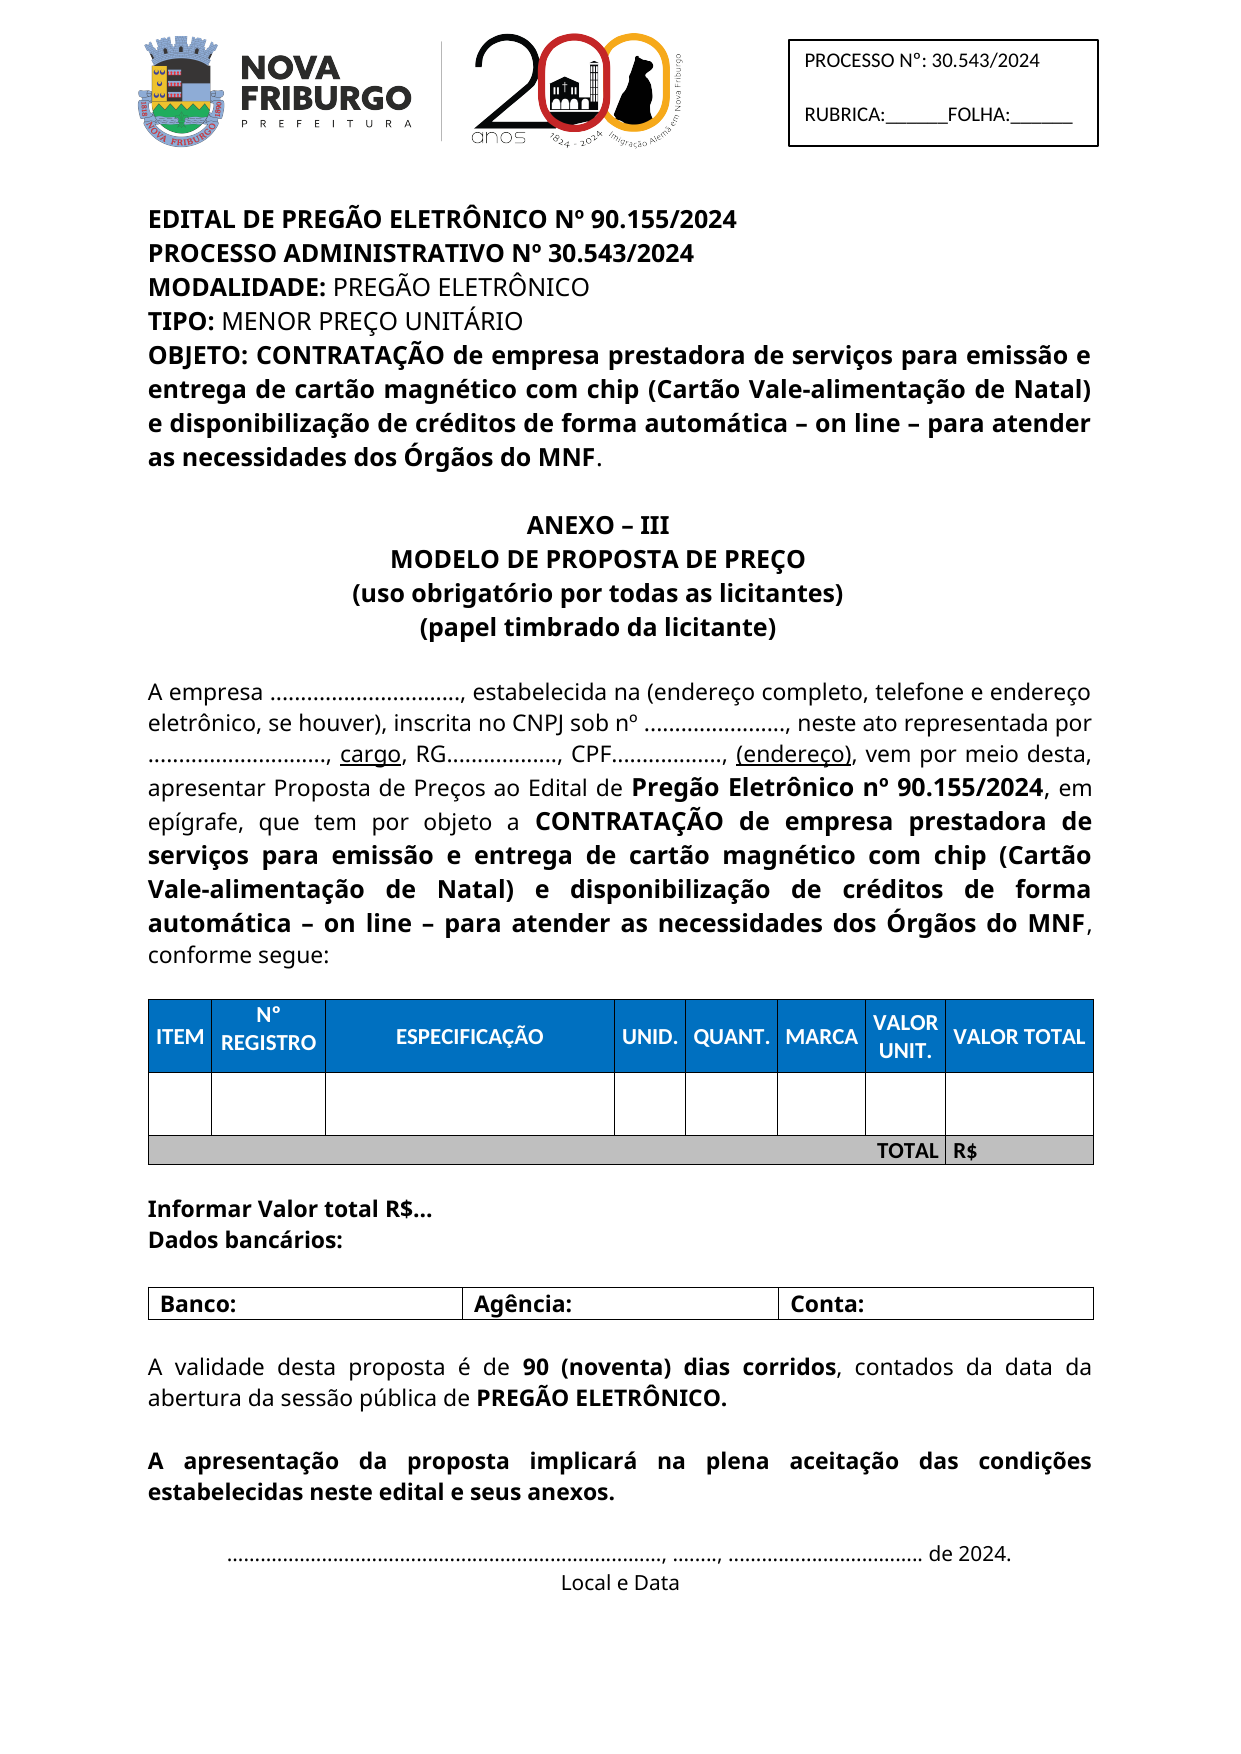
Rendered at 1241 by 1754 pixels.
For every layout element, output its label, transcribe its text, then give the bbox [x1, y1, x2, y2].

table_header Agência: [463, 1288, 778, 1319]
text OBJETO: CONTRATAÇÃO de empresa prestadora de serviços para emissão e entrega de cartão magnético com chip (Cartão Vale-alimentação de Natal) e disponibilização de créditos de forma automática – on line – para atender as necessidades dos Órgãos do MNF. [148, 338, 1092, 474]
text PROCESSO ADMINISTRATIVO Nº 30.543/2024 [148, 235, 1092, 269]
table_cell [778, 1073, 865, 1135]
table_cell [212, 1073, 325, 1135]
text (papel timbrado da licitante) [103, 610, 1092, 644]
table_cell [686, 1073, 777, 1135]
picture [109, 0, 716, 178]
text A apresentação da proposta implicará na plena aceitação das condições estabelecidas neste edital e seus anexos. [148, 1445, 1092, 1507]
table_header UNID. [615, 1000, 685, 1072]
table_cell [149, 1073, 211, 1135]
text Informar Valor total R$... [148, 1193, 1092, 1224]
text .............................................................................., ........, ................................... de 2024. [148, 1539, 1092, 1568]
table_header VALOR TOTAL [946, 1000, 1093, 1072]
table_cell [946, 1073, 1093, 1135]
text EDITAL DE PREGÃO ELETRÔNICO Nº 90.155/2024 [148, 201, 1092, 235]
table_header Banco: [149, 1288, 462, 1319]
text MODALIDADE: PREGÃO ELETRÔNICO [148, 269, 1092, 303]
list A empresa ..............................., estabelecida na (endereço completo, telefone e endereço eletrônico, se houver), inscrita no CNPJ sob nº ......................., neste ato representada por ............................., cargo, RG.................., CPF.................., (endereço), vem por meio desta, apresentar Proposta de Preços ao Edital de Pregão Eletrônico nº 90.155/2024, em epígrafe, que tem por objeto a CONTRATAÇÃO de empresa prestadora de serviços para emissão e entrega de cartão magnético com chip (Cartão Vale-alimentação de Natal) e disponibilização de créditos de forma automática – on line – para atender as necessidades dos Órgãos do MNF, conforme segue: [148, 675, 1092, 971]
table_cell [615, 1073, 685, 1135]
text Dados bancários: [148, 1224, 1092, 1255]
table_cell [866, 1073, 945, 1135]
table_cell TOTAL [149, 1136, 945, 1164]
table_cell R$ [946, 1136, 1093, 1164]
text TIPO: MENOR PREÇO UNITÁRIO [148, 303, 1092, 338]
text (uso obrigatório por todas as licitantes) [103, 576, 1092, 610]
table_header ITEM [149, 1000, 211, 1072]
text ANEXO – III [103, 508, 1092, 542]
table_header QUANT. [686, 1000, 777, 1072]
text Modelo de proposta DE PREÇO [103, 542, 1092, 576]
table_header MARCA [778, 1000, 865, 1072]
table_cell [326, 1073, 614, 1135]
table_header Nº REGISTRO [212, 1000, 325, 1072]
table_header ESPECIFICAÇÃO [326, 1000, 614, 1072]
text Local e Data [148, 1568, 1092, 1597]
table_header VALOR UNIT. [866, 1000, 945, 1072]
table_header Conta: [779, 1288, 1093, 1319]
text A validade desta proposta é de 90 (noventa) dias corridos, contados da data da abertura da sessão pública de PREGÃO ELETRÔNICO. [148, 1351, 1092, 1414]
